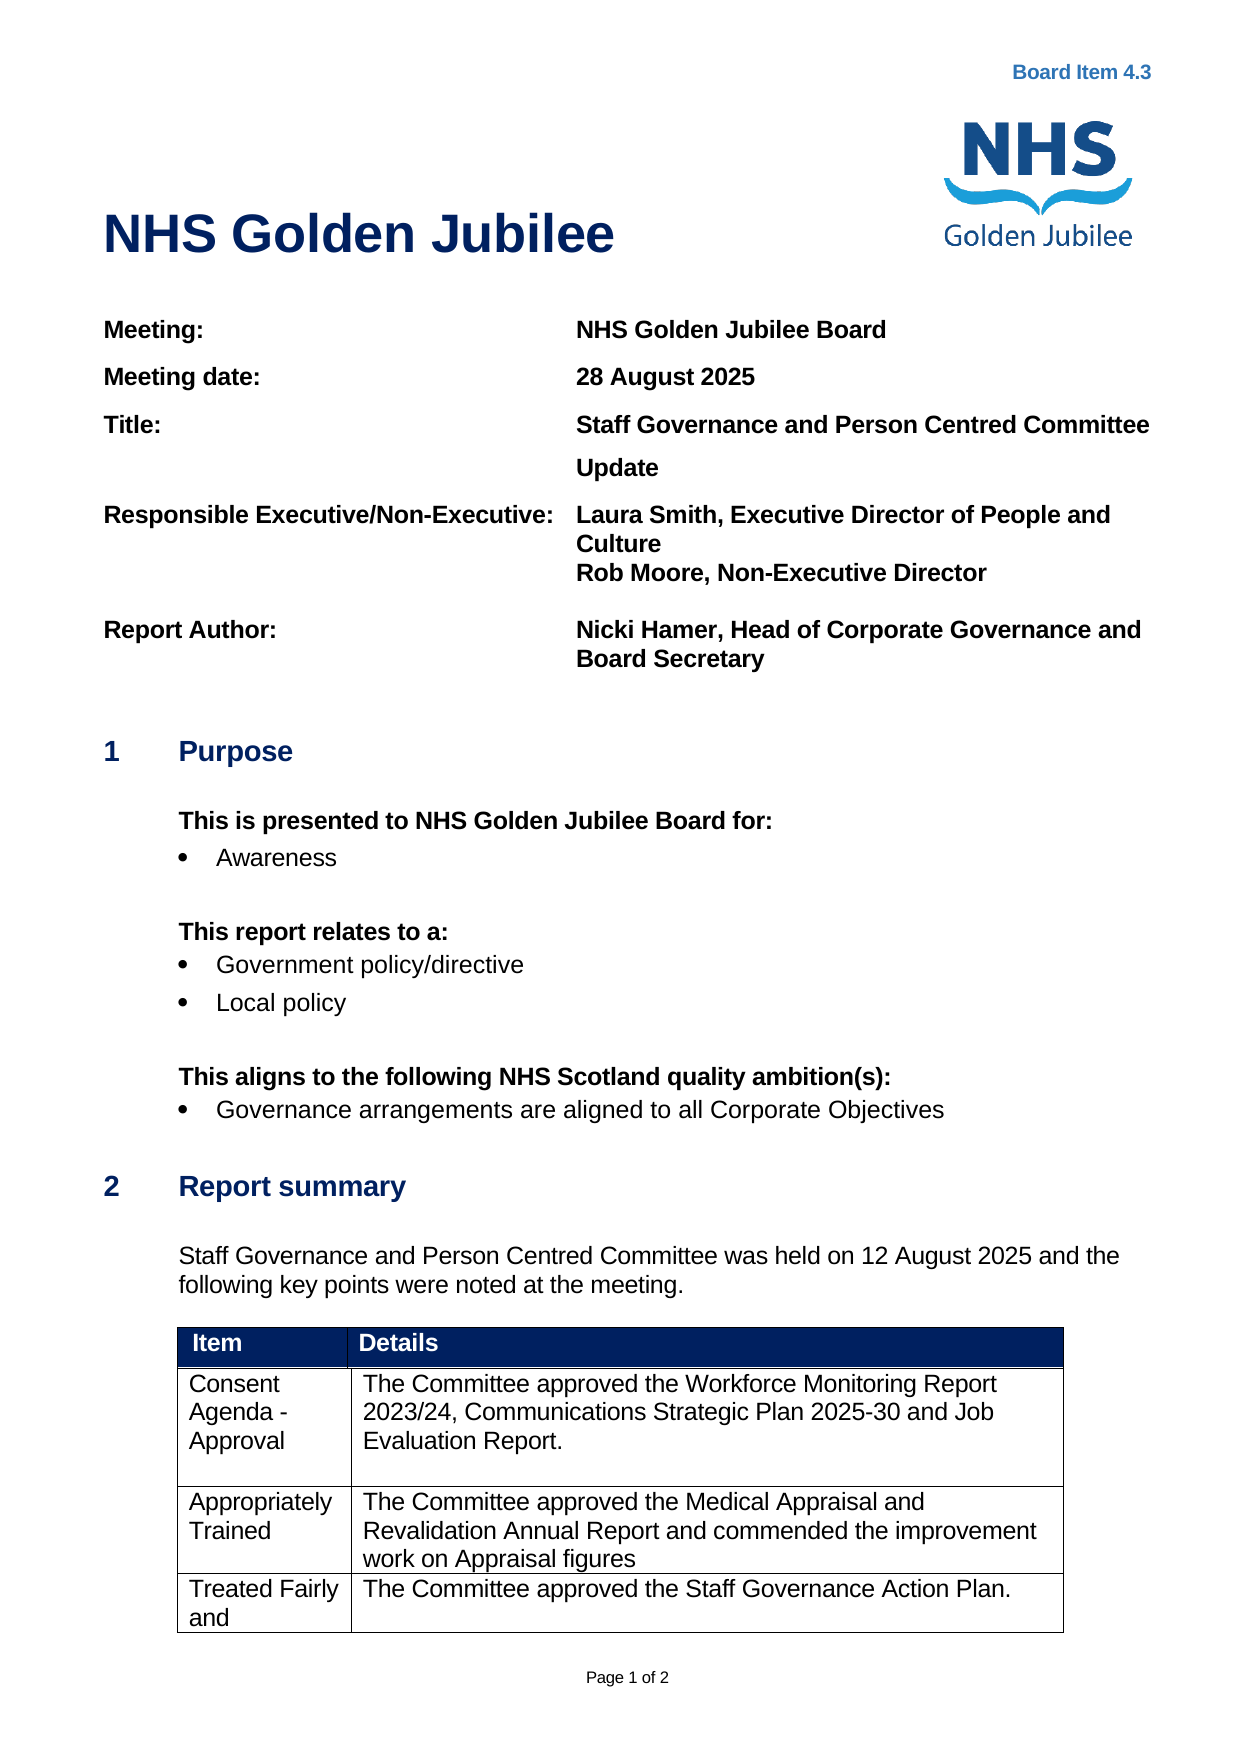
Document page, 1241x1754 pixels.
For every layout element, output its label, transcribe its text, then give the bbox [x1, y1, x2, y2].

table_header Details [348, 1328, 1063, 1367]
subtitle This aligns to the following NHS Scotland quality ambition(s): [178, 1062, 1152, 1091]
table_header Item [178, 1328, 347, 1367]
subtitle This report relates to a: [178, 917, 1152, 946]
subtitle NHS Golden Jubilee [103, 121, 1181, 264]
text Rob Moore, Non-Executive Director [501, 557, 1152, 586]
table_cell Consent Agenda - Approval [178, 1369, 351, 1486]
subtitle Awareness [178, 843, 1152, 872]
subtitle Responsible Executive/Non-Executive: Laura Smith, Executive Director of People and Culture [103, 500, 1152, 557]
subtitle Purpose [103, 734, 1152, 768]
text Staff Governance and Person Centred Committee was held on 12 August 2025 and the following key points were noted at the meeting. [178, 1241, 1152, 1298]
subtitle Meeting date: 28 August 2025 [103, 362, 1152, 391]
subtitle Report Author: Nicki Hamer, Head of Corporate Governance and Board Secretary [103, 615, 1152, 672]
picture [943, 121, 1133, 253]
list Governance arrangements are aligned to all Corporate Objectives [178, 1095, 1152, 1124]
table_cell Appropriately Trained [178, 1487, 351, 1573]
subtitle Meeting: NHS Golden Jubilee Board [103, 315, 1152, 344]
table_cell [178, 1574, 351, 1632]
list Government policy/directive [178, 950, 1152, 979]
table_cell The Committee approved the Workforce Monitoring Report 2023/24, Communications Strategic Plan 2025-30 and Job Evaluation Report. [352, 1369, 1063, 1486]
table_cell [352, 1574, 1063, 1632]
table_cell The Committee approved the Medical Appraisal and Revalidation Annual Report and commended the improvement work on Appraisal figures [352, 1487, 1063, 1573]
subtitle Title: Staff Governance and Person Centred Committee Update [103, 409, 1152, 481]
subtitle 2 Report summary [103, 1169, 1152, 1203]
list Local policy [178, 987, 1152, 1016]
subtitle This is presented to NHS Golden Jubilee Board for: [178, 806, 1152, 834]
